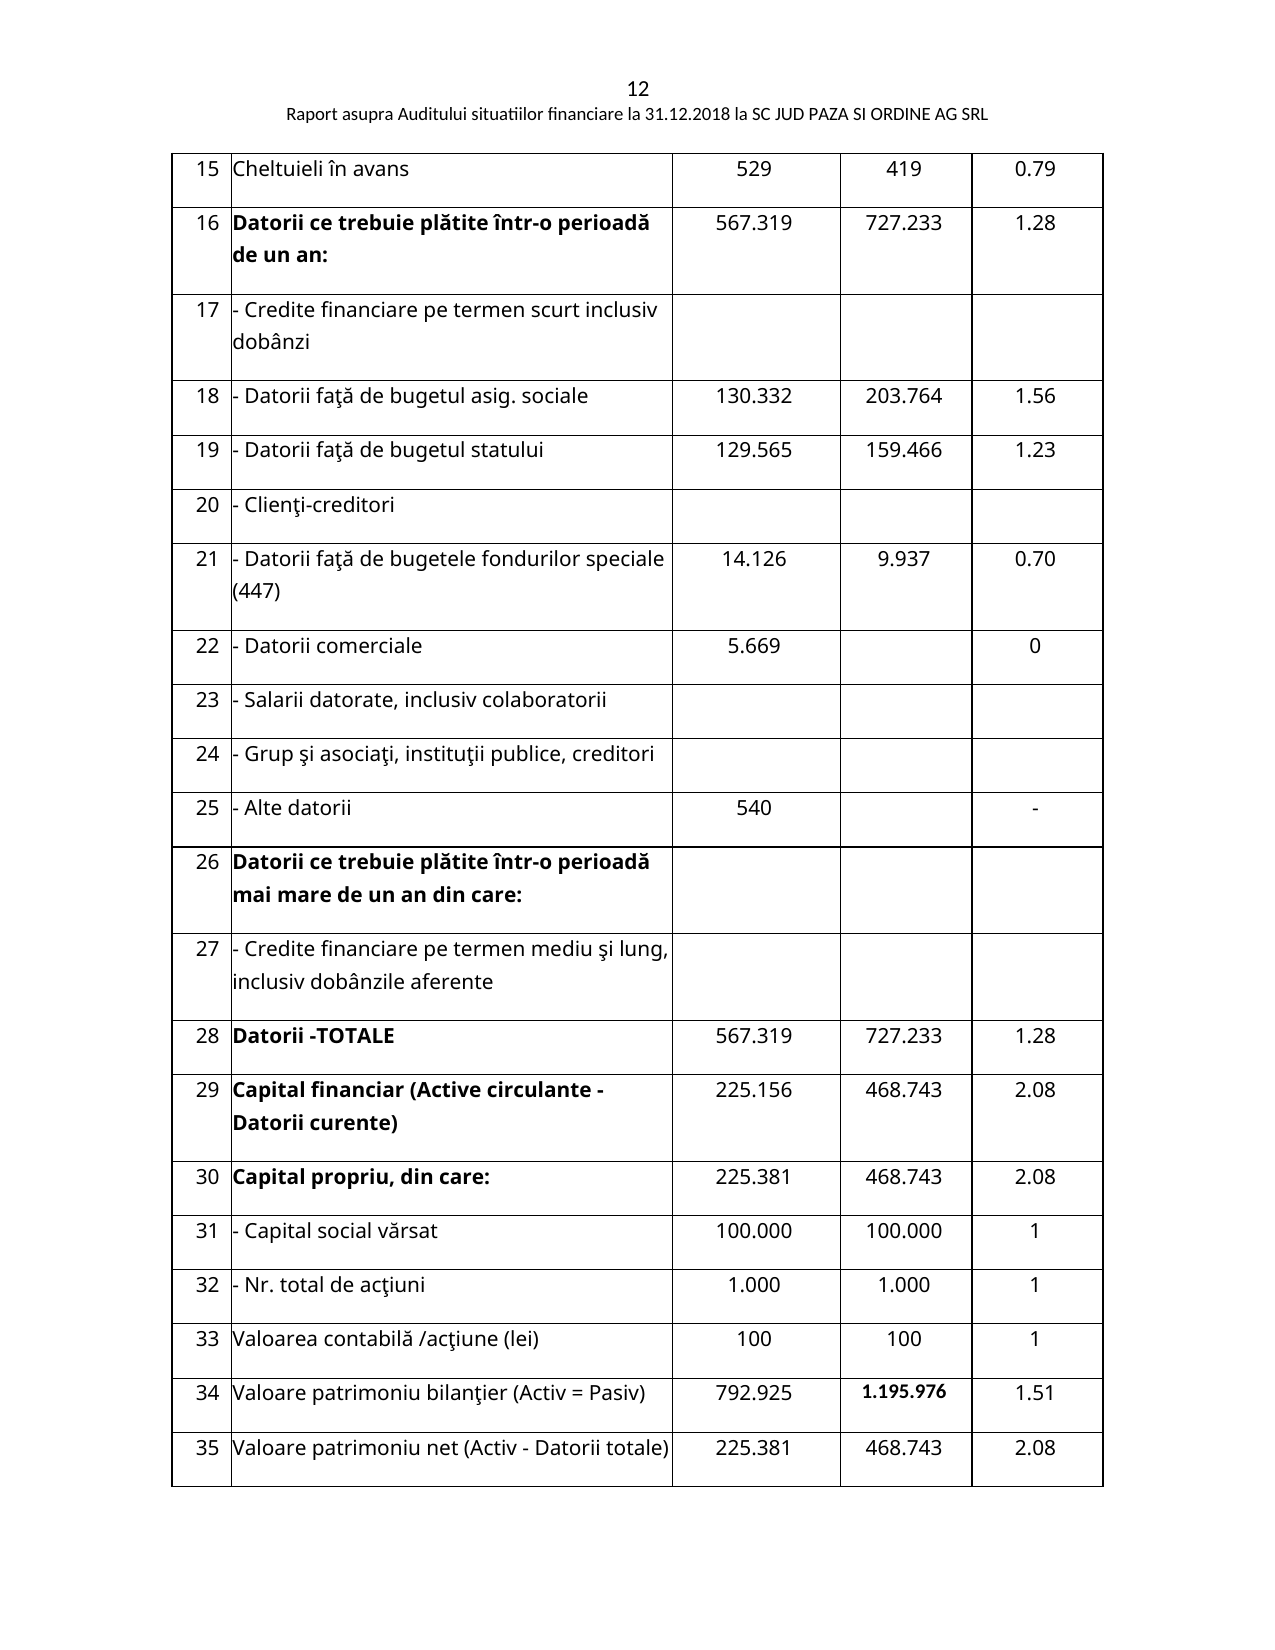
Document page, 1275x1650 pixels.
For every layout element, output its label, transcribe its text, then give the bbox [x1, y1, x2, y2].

table_cell 28 [173, 1021, 231, 1074]
table_cell - Grup şi asociaţi, instituţii publice, creditori [232, 739, 672, 792]
table_cell 529 [673, 154, 840, 207]
table_cell 16 [173, 208, 231, 294]
table_cell 26 [173, 848, 231, 933]
table_cell - Capital social vărsat [232, 1216, 672, 1269]
table_cell 0 [973, 631, 1102, 684]
table_cell 0.79 [973, 154, 1102, 207]
table_cell Datorii -TOTALE [232, 1021, 672, 1074]
table_cell [841, 848, 971, 933]
table_cell [973, 490, 1102, 543]
table_cell - Credite financiare pe termen mediu şi lung, inclusiv dobânzile aferente [232, 934, 672, 1020]
table_cell 1 [973, 1216, 1102, 1269]
table_cell Datorii ce trebuie plătite într-o perioadă mai mare de un an din care: [232, 848, 672, 933]
table_cell 100.000 [841, 1216, 971, 1269]
table_cell - Datorii faţă de bugetul asig. sociale [232, 381, 672, 434]
table_cell 29 [173, 1075, 231, 1161]
table_cell 23 [173, 685, 231, 738]
table_cell 30 [173, 1162, 231, 1215]
table_cell [841, 631, 971, 684]
table_cell 792.925 [673, 1379, 840, 1432]
table_cell Datorii ce trebuie plătite într-o perioadă de un an: [232, 208, 672, 294]
table_cell [841, 934, 971, 1020]
table_cell 1.28 [973, 208, 1102, 294]
table_cell 225.381 [673, 1162, 840, 1215]
table_cell - Clienţi-creditori [232, 490, 672, 543]
table_cell [673, 848, 840, 933]
table_cell 35 [173, 1433, 231, 1486]
table_cell 9.937 [841, 544, 971, 630]
table_cell [973, 848, 1102, 933]
table_cell [841, 490, 971, 543]
table_cell 22 [173, 631, 231, 684]
table_cell 32 [173, 1270, 231, 1323]
table_cell 20 [173, 490, 231, 543]
table_cell [841, 295, 971, 380]
table_cell - [973, 793, 1102, 846]
table_cell 468.743 [841, 1075, 971, 1161]
table_cell 1.000 [841, 1270, 971, 1323]
table_cell 468.743 [841, 1162, 971, 1215]
table_cell [973, 739, 1102, 792]
table_cell - Nr. total de acţiuni [232, 1270, 672, 1323]
table_cell Cheltuieli în avans [232, 154, 672, 207]
table_cell 21 [173, 544, 231, 630]
table_cell 34 [173, 1379, 231, 1432]
table_cell 14.126 [673, 544, 840, 630]
table_cell [673, 490, 840, 543]
table_cell 1.195.976 [841, 1379, 971, 1432]
table_cell 25 [173, 793, 231, 846]
table_cell 225.381 [673, 1433, 840, 1486]
table_cell [841, 793, 971, 846]
table_cell 19 [173, 436, 231, 489]
table_cell - Salarii datorate, inclusiv colaboratorii [232, 685, 672, 738]
table_cell 1.23 [973, 436, 1102, 489]
table_cell 540 [673, 793, 840, 846]
table_cell 727.233 [841, 208, 971, 294]
table_cell 2.08 [973, 1433, 1102, 1486]
table_cell 567.319 [673, 1021, 840, 1074]
table_cell 727.233 [841, 1021, 971, 1074]
table_cell 159.466 [841, 436, 971, 489]
table_cell - Credite financiare pe termen scurt inclusiv dobânzi [232, 295, 672, 380]
table_cell 100.000 [673, 1216, 840, 1269]
table_cell [673, 295, 840, 380]
table_cell 27 [173, 934, 231, 1020]
table_cell 31 [173, 1216, 231, 1269]
table_cell 567.319 [673, 208, 840, 294]
table_cell 1.56 [973, 381, 1102, 434]
table_cell [973, 685, 1102, 738]
table_cell 468.743 [841, 1433, 971, 1486]
table_cell Capital propriu, din care: [232, 1162, 672, 1215]
table_cell 100 [841, 1324, 971, 1377]
table_cell 100 [673, 1324, 840, 1377]
table_cell 2.08 [973, 1075, 1102, 1161]
table_cell [673, 739, 840, 792]
table_cell [841, 685, 971, 738]
table_cell 1.51 [973, 1379, 1102, 1432]
table_cell 0.70 [973, 544, 1102, 630]
table_cell 1 [973, 1324, 1102, 1377]
table_cell 18 [173, 381, 231, 434]
table_cell 33 [173, 1324, 231, 1377]
table_cell 419 [841, 154, 971, 207]
table_cell Valoare patrimoniu bilanţier (Activ = Pasiv) [232, 1379, 672, 1432]
table_cell 203.764 [841, 381, 971, 434]
table_cell 130.332 [673, 381, 840, 434]
table_cell [973, 295, 1102, 380]
table_cell [673, 934, 840, 1020]
table_cell - Alte datorii [232, 793, 672, 846]
table_cell 5.669 [673, 631, 840, 684]
table_cell - Datorii faţă de bugetele fondurilor speciale (447) [232, 544, 672, 630]
table_cell 17 [173, 295, 231, 380]
table_cell 1.28 [973, 1021, 1102, 1074]
table_cell Valoarea contabilă /acţiune (lei) [232, 1324, 672, 1377]
table_cell 1 [973, 1270, 1102, 1323]
table_cell - Datorii faţă de bugetul statului [232, 436, 672, 489]
table_cell Capital financiar (Active circulante - Datorii curente) [232, 1075, 672, 1161]
table_cell 225.156 [673, 1075, 840, 1161]
table_cell [673, 685, 840, 738]
table_cell 129.565 [673, 436, 840, 489]
table_cell [841, 739, 971, 792]
table_cell Valoare patrimoniu net (Activ - Datorii totale) [232, 1433, 672, 1486]
table_cell 1.000 [673, 1270, 840, 1323]
table_cell - Datorii comerciale [232, 631, 672, 684]
table_cell 24 [173, 739, 231, 792]
table_cell 2.08 [973, 1162, 1102, 1215]
table_cell [973, 934, 1102, 1020]
table_cell 15 [173, 154, 231, 207]
